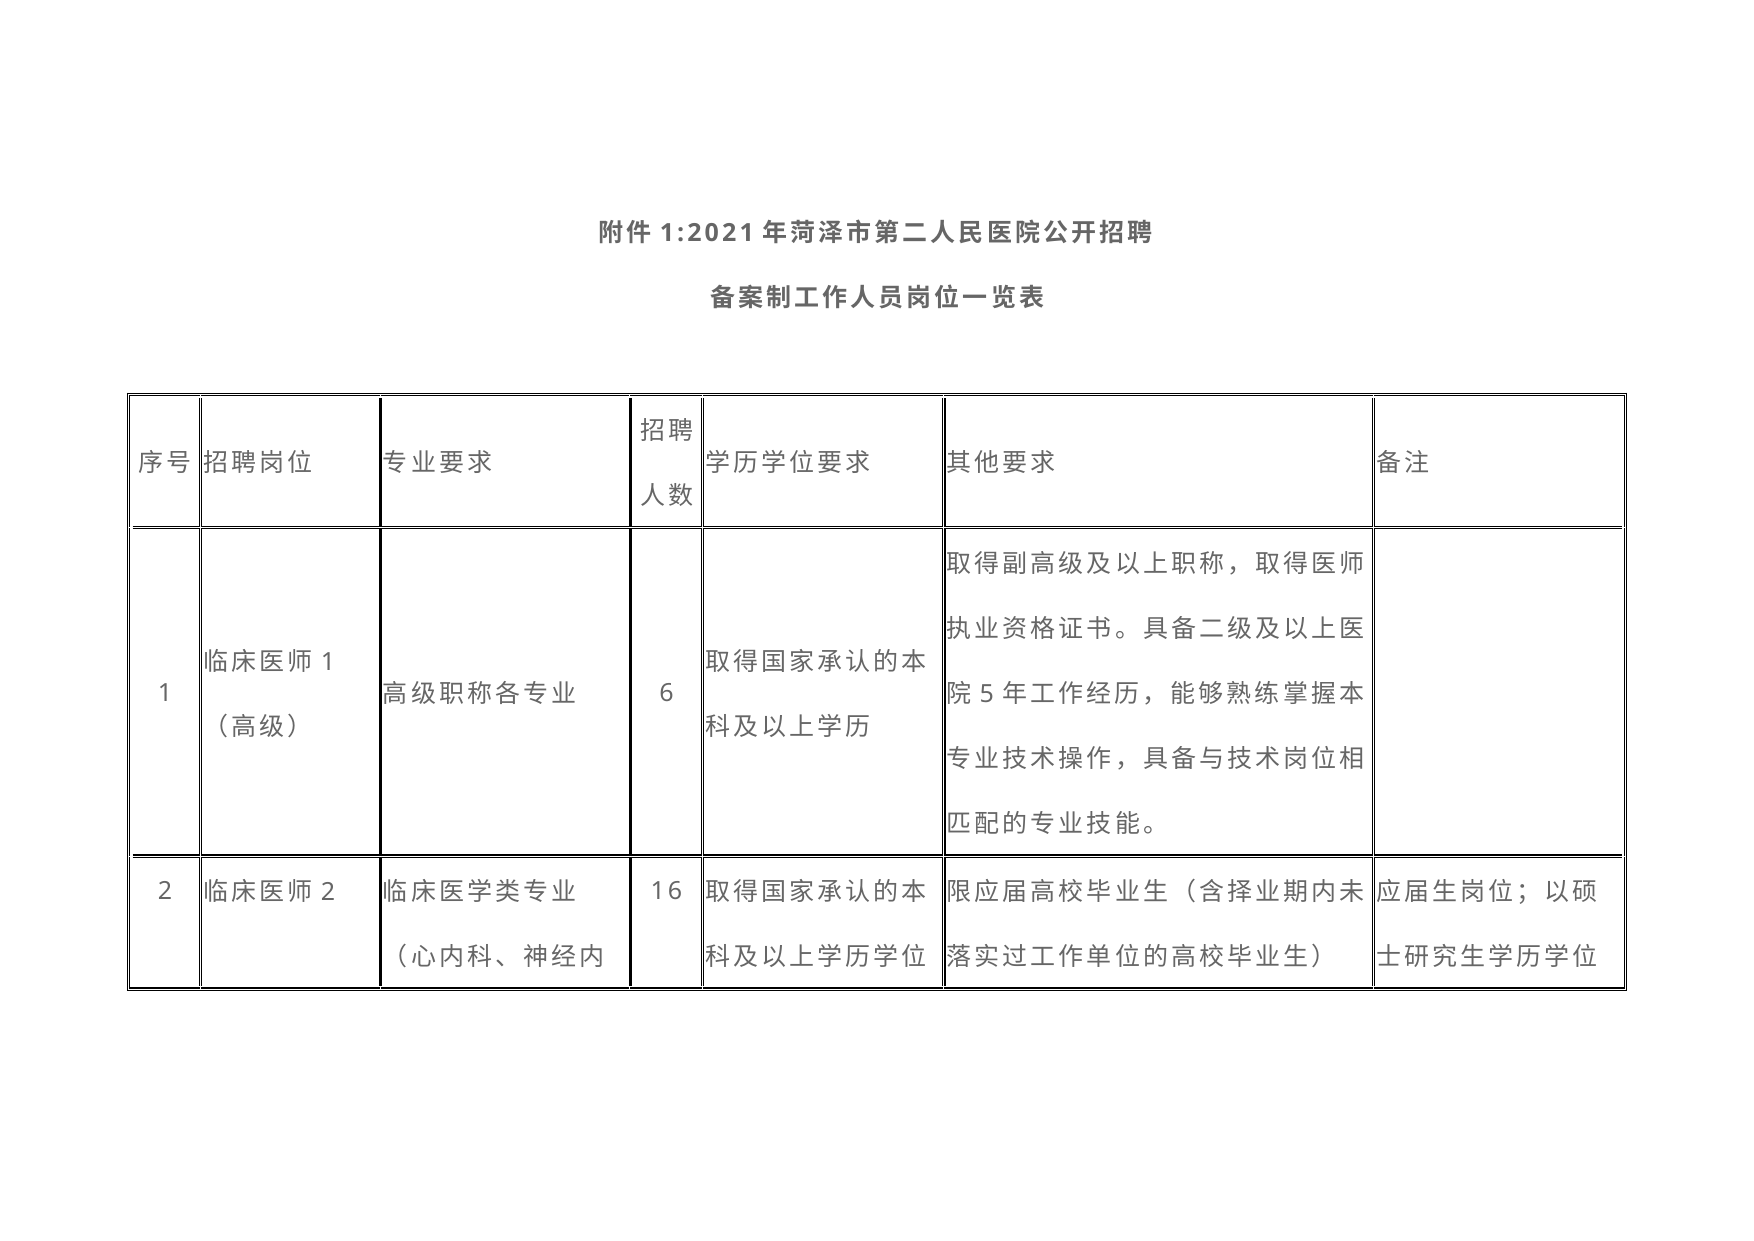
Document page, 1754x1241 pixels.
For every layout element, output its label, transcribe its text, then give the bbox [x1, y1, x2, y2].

table_cell 1 [129, 526, 201, 854]
text 附件1:2021年菏泽市第二人民医院公开招聘 备案制工作人员岗位一览表 [150, 198, 1604, 328]
table_cell 2 [130, 854, 201, 987]
table_header 序号 [130, 396, 201, 526]
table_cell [1374, 854, 1624, 987]
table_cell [380, 858, 630, 987]
table_cell 6 [632, 529, 701, 854]
table_cell [1374, 526, 1625, 854]
table_cell 取得副高级及以上职称，取得医师执业资格证书。具备二级及以上医院5年工作经历，能够熟练掌握本专业技术操作，具备与技术岗位相匹配的专业技能。 [946, 529, 1372, 854]
table_header 学历学位要求 [703, 394, 944, 526]
table_header 备注 [1374, 396, 1624, 526]
table_cell 高级职称各专业 [382, 529, 629, 854]
table_header 其他要求 [944, 396, 1373, 526]
table_cell 取得国家承认的本科及以上学历学位 [703, 854, 944, 987]
table_cell 临床医师1（高级） [202, 529, 379, 854]
table_cell 取得国家承认的本科及以上学历 [704, 529, 942, 854]
table_header 专业要求 [380, 394, 630, 526]
table_header 招聘 人数 [630, 396, 702, 526]
table_cell 临床医师2 [201, 858, 380, 987]
table_cell 16 [630, 858, 702, 987]
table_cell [944, 858, 1373, 987]
table_header 招聘岗位 [201, 396, 380, 526]
